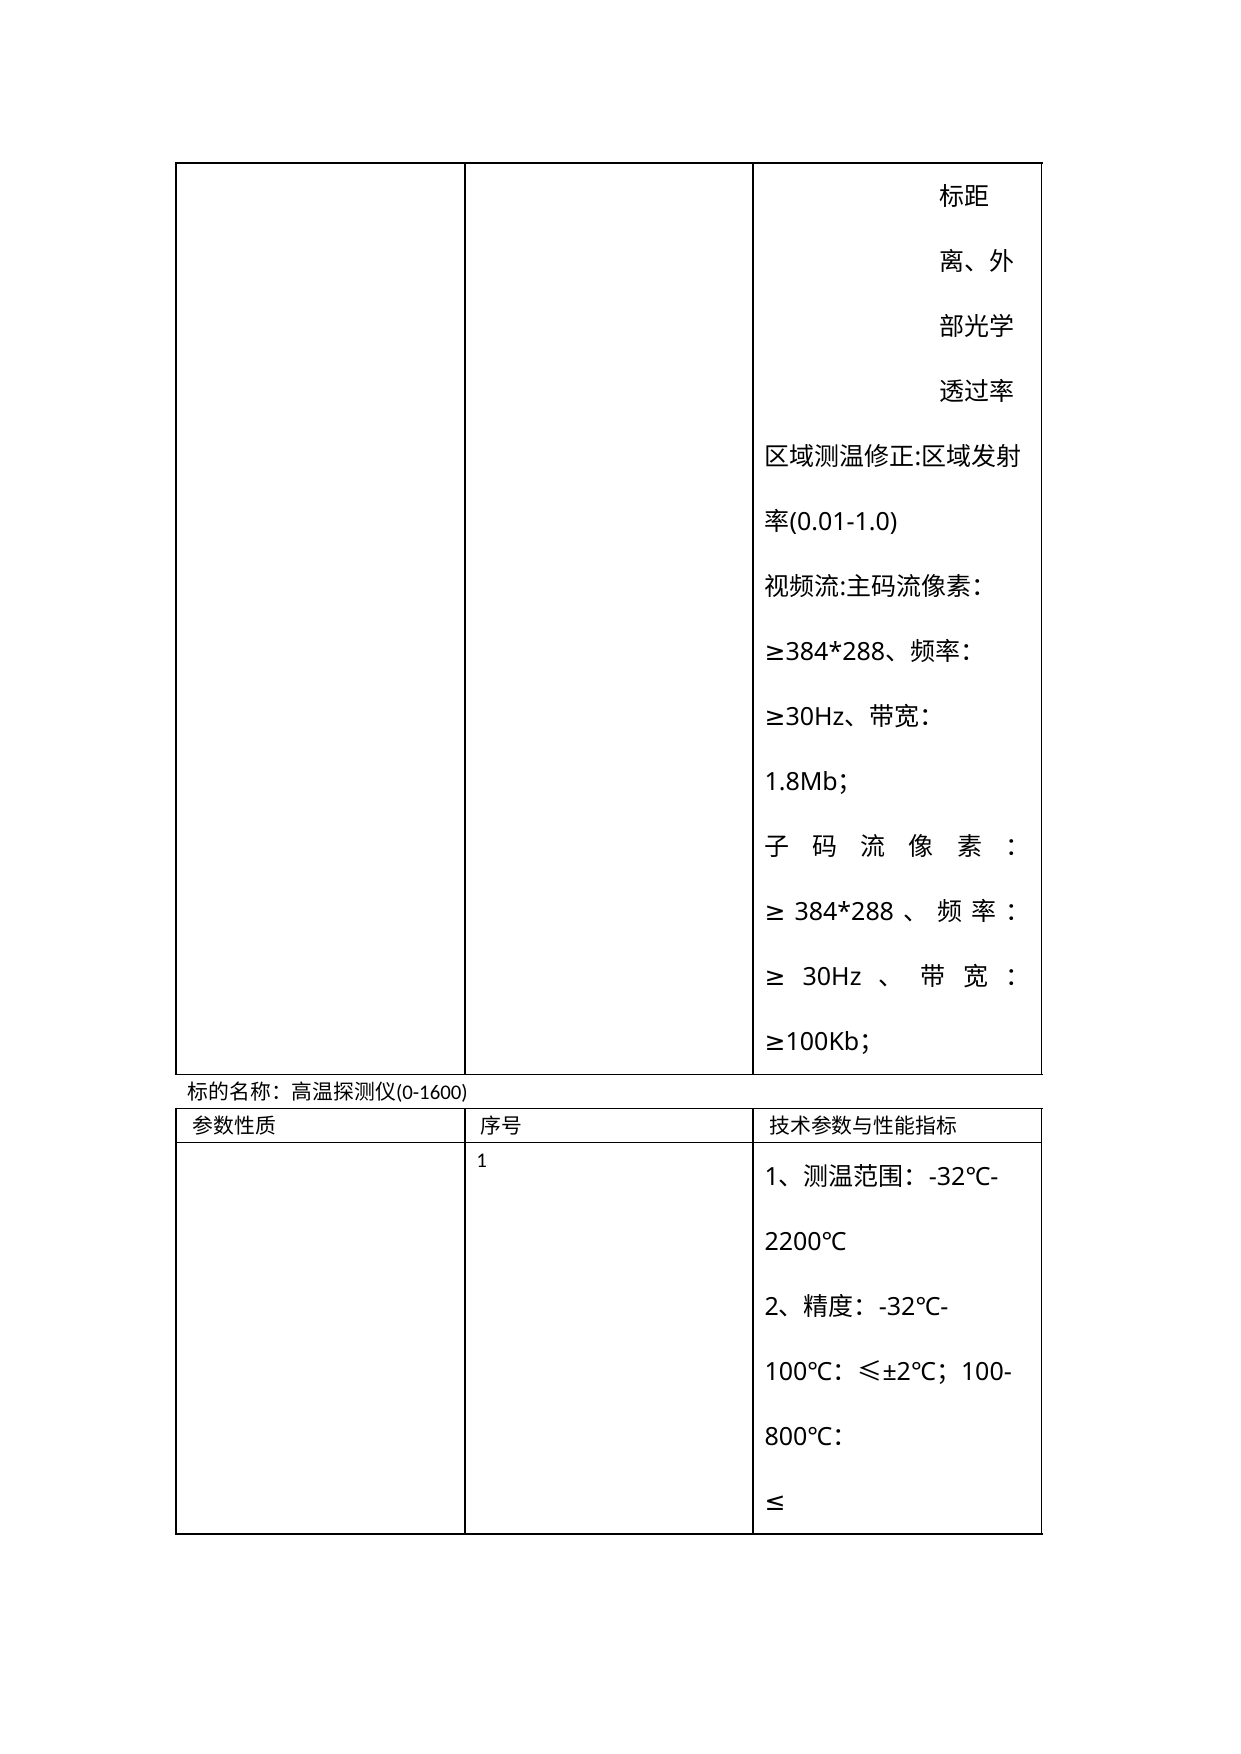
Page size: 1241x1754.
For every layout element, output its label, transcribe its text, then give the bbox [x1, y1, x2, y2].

table_header 技术参数与性能指标 [754, 1109, 1041, 1142]
table_cell [177, 1143, 464, 1533]
text 标的名称：高温探测仪(0-1600) [187, 1075, 1053, 1108]
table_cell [754, 164, 1041, 1073]
table_cell 1 [466, 1143, 752, 1533]
table_cell 1 [466, 164, 752, 1073]
table_header 参数性质 [177, 1109, 464, 1142]
table_cell [177, 164, 464, 1073]
table_header 序号 [466, 1109, 752, 1142]
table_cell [754, 1143, 1041, 1533]
